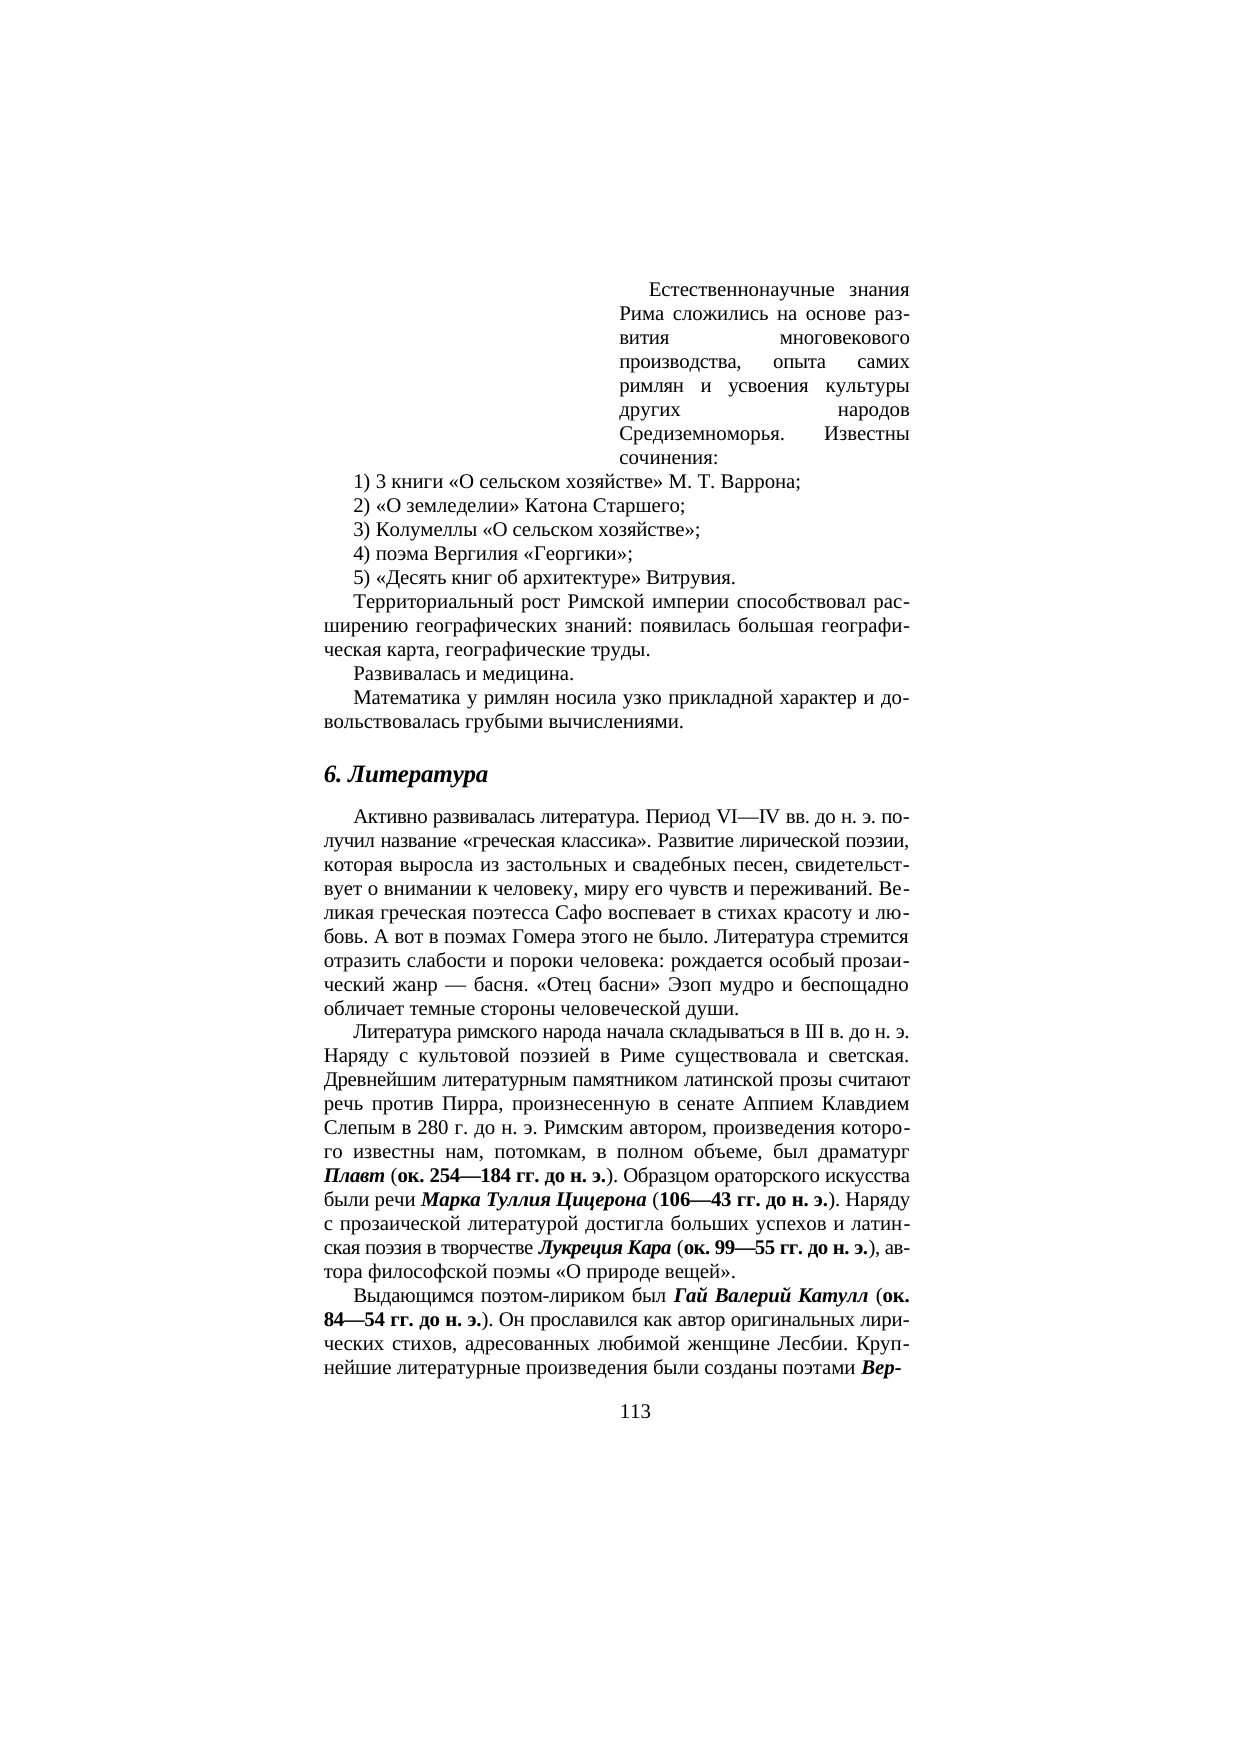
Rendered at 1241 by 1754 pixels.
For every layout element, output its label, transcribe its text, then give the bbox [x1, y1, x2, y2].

text Территориальный рост Римской империи способствовал расширению географических знаний: появилась большая географическая карта, географические труды. [323, 589, 910, 661]
text Математика у римлян носила узко прикладной характер и довольствовалась грубыми вычислениями. [323, 685, 909, 733]
text Естественнонаучные знания Рима сложились на основе развития многовекового производства, опыта самих римлян и усвоения культуры других народов Средиземноморья. Известны сочинения: [619, 278, 910, 469]
text Выдающимся поэтом-лириком был Гай Валерий Катулл (ок. 84—54 гг. до н. э.). Он прославился как автор оригинальных лирических стихов, адресованных любимой женщине Лесбии. Крупнейшие литературные произведения были созданы поэтами Вер- [323, 1283, 910, 1379]
text Развивалась и медицина. [353, 661, 910, 685]
list поэма Вергилия «Георгики»; [353, 541, 910, 565]
text Активно развивалась литература. Период VI—IV вв. до н. э. получил название «греческая классика». Развитие лирической поэзии, которая выросла из застольных и свадебных песен, свидетельствует о внимании к человеку, миру его чувств и переживаний. Великая греческая поэтесса Сафо воспевает в стихах красоту и любовь. А вот в поэмах Гомера этого не было. Литература стремится отразить слабости и пороки человека: рождается особый прозаический жанр — басня. «Отец басни» Эзоп мудро и беспощадно обличает темные стороны человеческой души. [323, 804, 910, 1020]
list «Десять книг об архитектуре» Витрувия. [353, 565, 910, 589]
text 113 [619, 1398, 910, 1423]
text 6. Литература [323, 759, 910, 788]
text Литература римского народа начала складываться в III в. до н. э. Наряду с культовой поэзией в Риме существовала и светская. Древнейшим литературным памятником латинской прозы считают речь против Пирра, произнесенную в сенате Аппием Клавдием Слепым в 280 г. до н. э. Римским автором, произведения которого известны нам, потомкам, в полном объеме, был драматург Плавт (ок. 254—184 гг. до н. э.). Образцом ораторского искусства были речи Марка Туллия Цицерона (106—43 гг. до н. э.). Наряду с прозаической литературой достигла больших успехов и латинская поэзия в творчестве Лукреция Кара (ок. 99—55 гг. до н. э.), автора философской поэмы «О природе вещей». [323, 1020, 910, 1283]
list 3 книги «О сельском хозяйстве» М. Т. Варрона; [353, 469, 910, 493]
list «О земледелии» Катона Старшего; [353, 493, 910, 517]
list Колумеллы «О сельском хозяйстве»; [353, 517, 910, 541]
